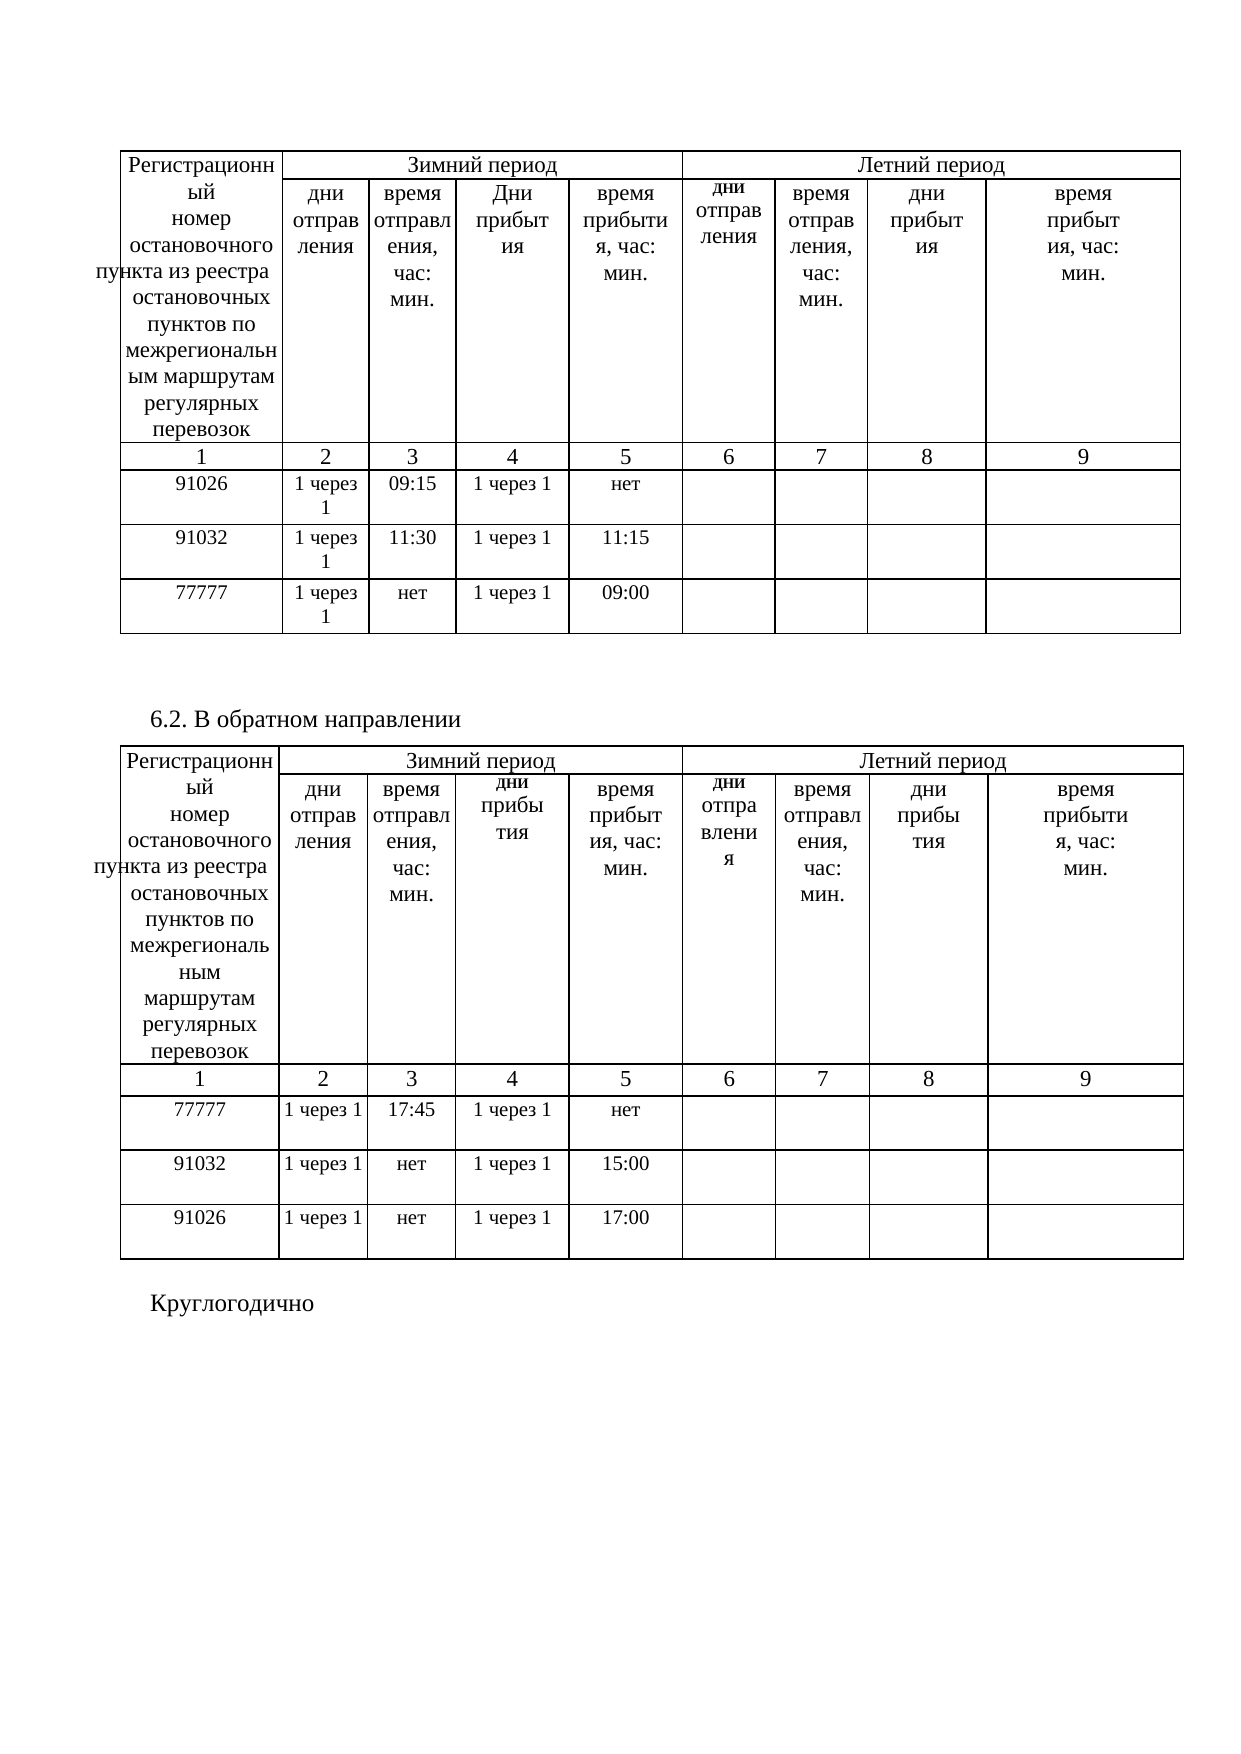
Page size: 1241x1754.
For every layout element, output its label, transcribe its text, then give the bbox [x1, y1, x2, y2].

table_cell 77777 [121, 1097, 278, 1149]
table_cell время прибыт ия, час: мин. [570, 775, 682, 1063]
table_cell [776, 1097, 869, 1149]
table_cell 2 [283, 443, 368, 469]
table_cell 17:45 [368, 1097, 455, 1149]
table_header Летний период [683, 747, 1183, 773]
table_cell нет [368, 1205, 455, 1258]
table_cell [870, 1097, 987, 1149]
table_header Зимний период [283, 152, 682, 178]
table_cell 3 [370, 443, 455, 469]
table_cell 11:15 [570, 525, 682, 578]
table_cell 9 [987, 443, 1180, 469]
table_cell 15:00 [570, 1151, 682, 1204]
table_cell [987, 525, 1180, 578]
table_cell Дни прибыт ия [457, 180, 568, 441]
table_cell 1 через 1 [280, 1205, 367, 1258]
table_cell [776, 580, 867, 632]
table_cell время отправл ения, час: мин. [370, 180, 455, 441]
table_cell [989, 1151, 1183, 1204]
table_cell 1 через 1 [280, 1151, 367, 1204]
table_cell время отправл ения, час: мин. [368, 775, 455, 1063]
table_cell дни прибы тия [870, 775, 987, 1063]
table_cell [683, 471, 774, 524]
table_cell [776, 1151, 869, 1204]
table_header Регистрационный номер остановочного пункта из реестра остановочных пунктов по межрегиональным маршрутам регулярных перевозок [121, 747, 278, 1063]
table_cell [870, 1205, 987, 1258]
table_header Регистрационный номер остановочного пункта из реестра остановочных пунктов по межрегиональным маршрутам регулярных перевозок [121, 152, 282, 441]
table_cell время отправ ления, час: мин. [776, 180, 867, 441]
table_cell ДНИ отправ ления [683, 180, 774, 441]
table_cell 5 [570, 443, 682, 469]
table_cell [776, 525, 867, 578]
table_cell [870, 1151, 987, 1204]
table_cell [989, 1097, 1183, 1149]
table_cell 91026 [121, 1205, 278, 1258]
table_cell нет [570, 471, 682, 524]
table_cell 6 [683, 1065, 775, 1095]
table_cell [868, 525, 985, 578]
table_cell [683, 1151, 775, 1204]
table_cell время прибыти я, час: мин. [570, 180, 682, 441]
table_cell [683, 1097, 775, 1149]
table_cell [776, 1205, 869, 1258]
table_cell 77777 [121, 580, 282, 632]
table_header Зимний период [280, 747, 682, 773]
table_cell 1 через 1 [456, 1205, 568, 1258]
table_cell 1 через 1 [457, 525, 568, 578]
table_cell 3 [368, 1065, 455, 1095]
table_cell 5 [570, 1065, 682, 1095]
table_cell 91032 [121, 1151, 278, 1204]
table_cell время прибыти я, час: мин. [989, 775, 1183, 1063]
table_cell 1 через 1 [283, 580, 368, 632]
table_cell 8 [868, 443, 985, 469]
table_cell 1 [121, 1065, 278, 1095]
table_cell 1 через 1 [456, 1097, 568, 1149]
table_cell 1 через 1 [457, 471, 568, 524]
table_cell [776, 471, 867, 524]
table_cell дни отправ ления [283, 180, 368, 441]
table_cell 6 [683, 443, 774, 469]
table_cell 11:30 [370, 525, 455, 578]
table_cell 1 через 1 [283, 525, 368, 578]
table_cell 7 [776, 1065, 869, 1095]
table_cell нет [570, 1097, 682, 1149]
table_cell 2 [280, 1065, 367, 1095]
table_header Летний период [683, 152, 1180, 178]
table_cell 4 [456, 1065, 568, 1095]
table_cell [868, 471, 985, 524]
table_cell 17:00 [570, 1205, 682, 1258]
table_cell [989, 1205, 1183, 1258]
table_cell 1 через 1 [280, 1097, 367, 1149]
table_cell [683, 580, 774, 632]
table_cell 1 через 1 [283, 471, 368, 524]
table_cell [868, 580, 985, 632]
table_cell 09:00 [570, 580, 682, 632]
text 6.2. В обратном направлении [150, 704, 1090, 733]
table_cell [683, 525, 774, 578]
table_cell [987, 580, 1180, 632]
table_cell время прибыт ия, час: мин. [987, 180, 1180, 441]
table_cell 91032 [121, 525, 282, 578]
table_cell 1 через 1 [456, 1151, 568, 1204]
table_cell 4 [457, 443, 568, 469]
table_cell [987, 471, 1180, 524]
table_cell 9 [989, 1065, 1183, 1095]
table_cell 91026 [121, 471, 282, 524]
table_cell 7 [776, 443, 867, 469]
table_cell 1 [121, 443, 282, 469]
table_cell 8 [870, 1065, 987, 1095]
table_cell ДНИ отпра влени я [683, 775, 775, 1063]
table_cell 1 через 1 [457, 580, 568, 632]
table_cell нет [368, 1151, 455, 1204]
table_cell время отправл ения, час: мин. [776, 775, 869, 1063]
table_cell ДНИ прибы тия [456, 775, 568, 1063]
table_cell нет [370, 580, 455, 632]
table_cell [683, 1205, 775, 1258]
table_cell дни отправ ления [280, 775, 367, 1063]
table_cell дни прибыт ия [868, 180, 985, 441]
text Круглогодично [150, 1288, 1090, 1317]
table_cell 09:15 [370, 471, 455, 524]
